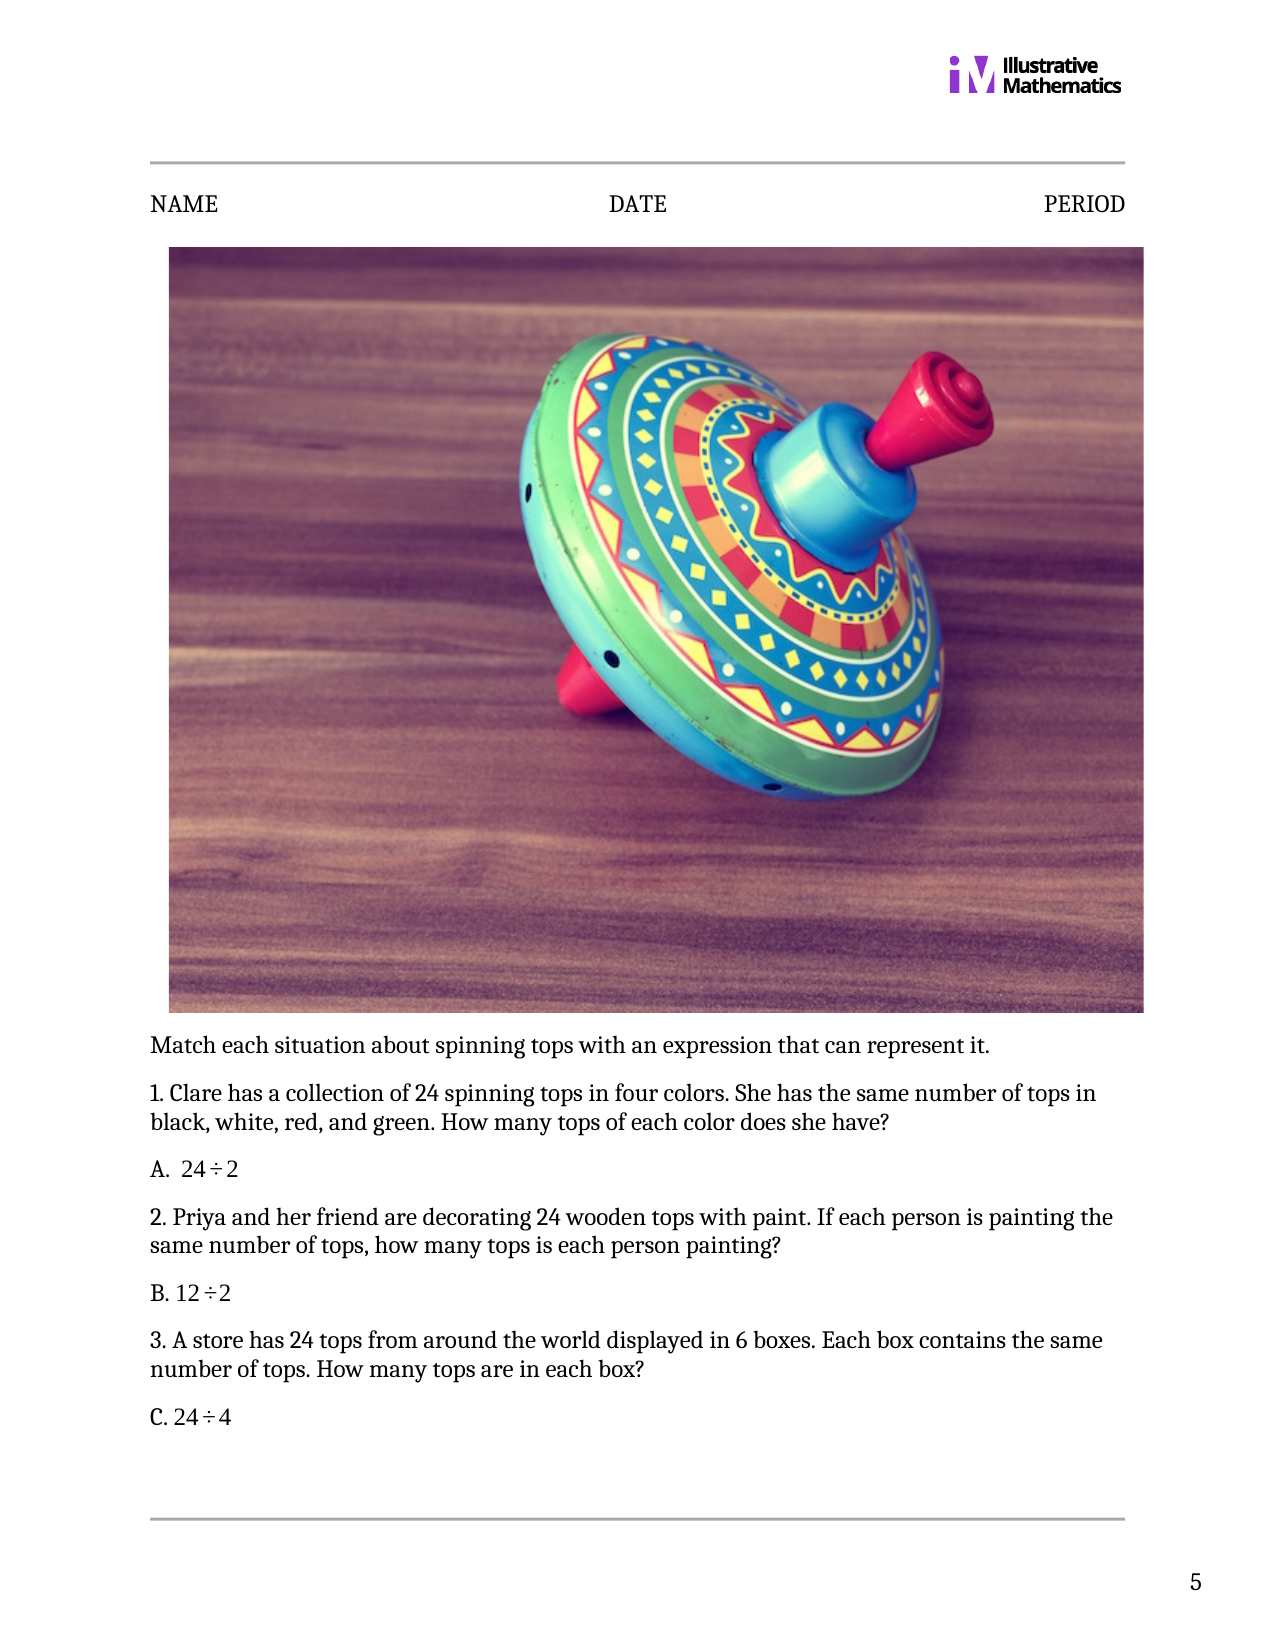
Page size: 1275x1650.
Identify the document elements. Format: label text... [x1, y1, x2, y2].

text 3. A store has 24 tops from around the world displayed in 6 boxes. Each box contains the same number of tops. How many tops are in each box? [150, 1326, 1125, 1384]
picture [168, 247, 1144, 1013]
text Match each situation about spinning tops with an expression that can represent it. [150, 1031, 1125, 1060]
text B. [150, 1279, 1125, 1307]
text 1. Clare has a collection of 24 spinning tops in four colors. She has the same number of tops in black, white, red, and green. How many tops of each color does she have? [150, 1079, 1125, 1136]
text A. [150, 1155, 1125, 1184]
picture [949, 55, 1121, 93]
text C. [150, 1402, 1125, 1431]
text 2. Priya and her friend are decorating 24 wooden tops with paint. If each person is painting the same number of tops, how many tops is each person painting? [150, 1202, 1125, 1260]
